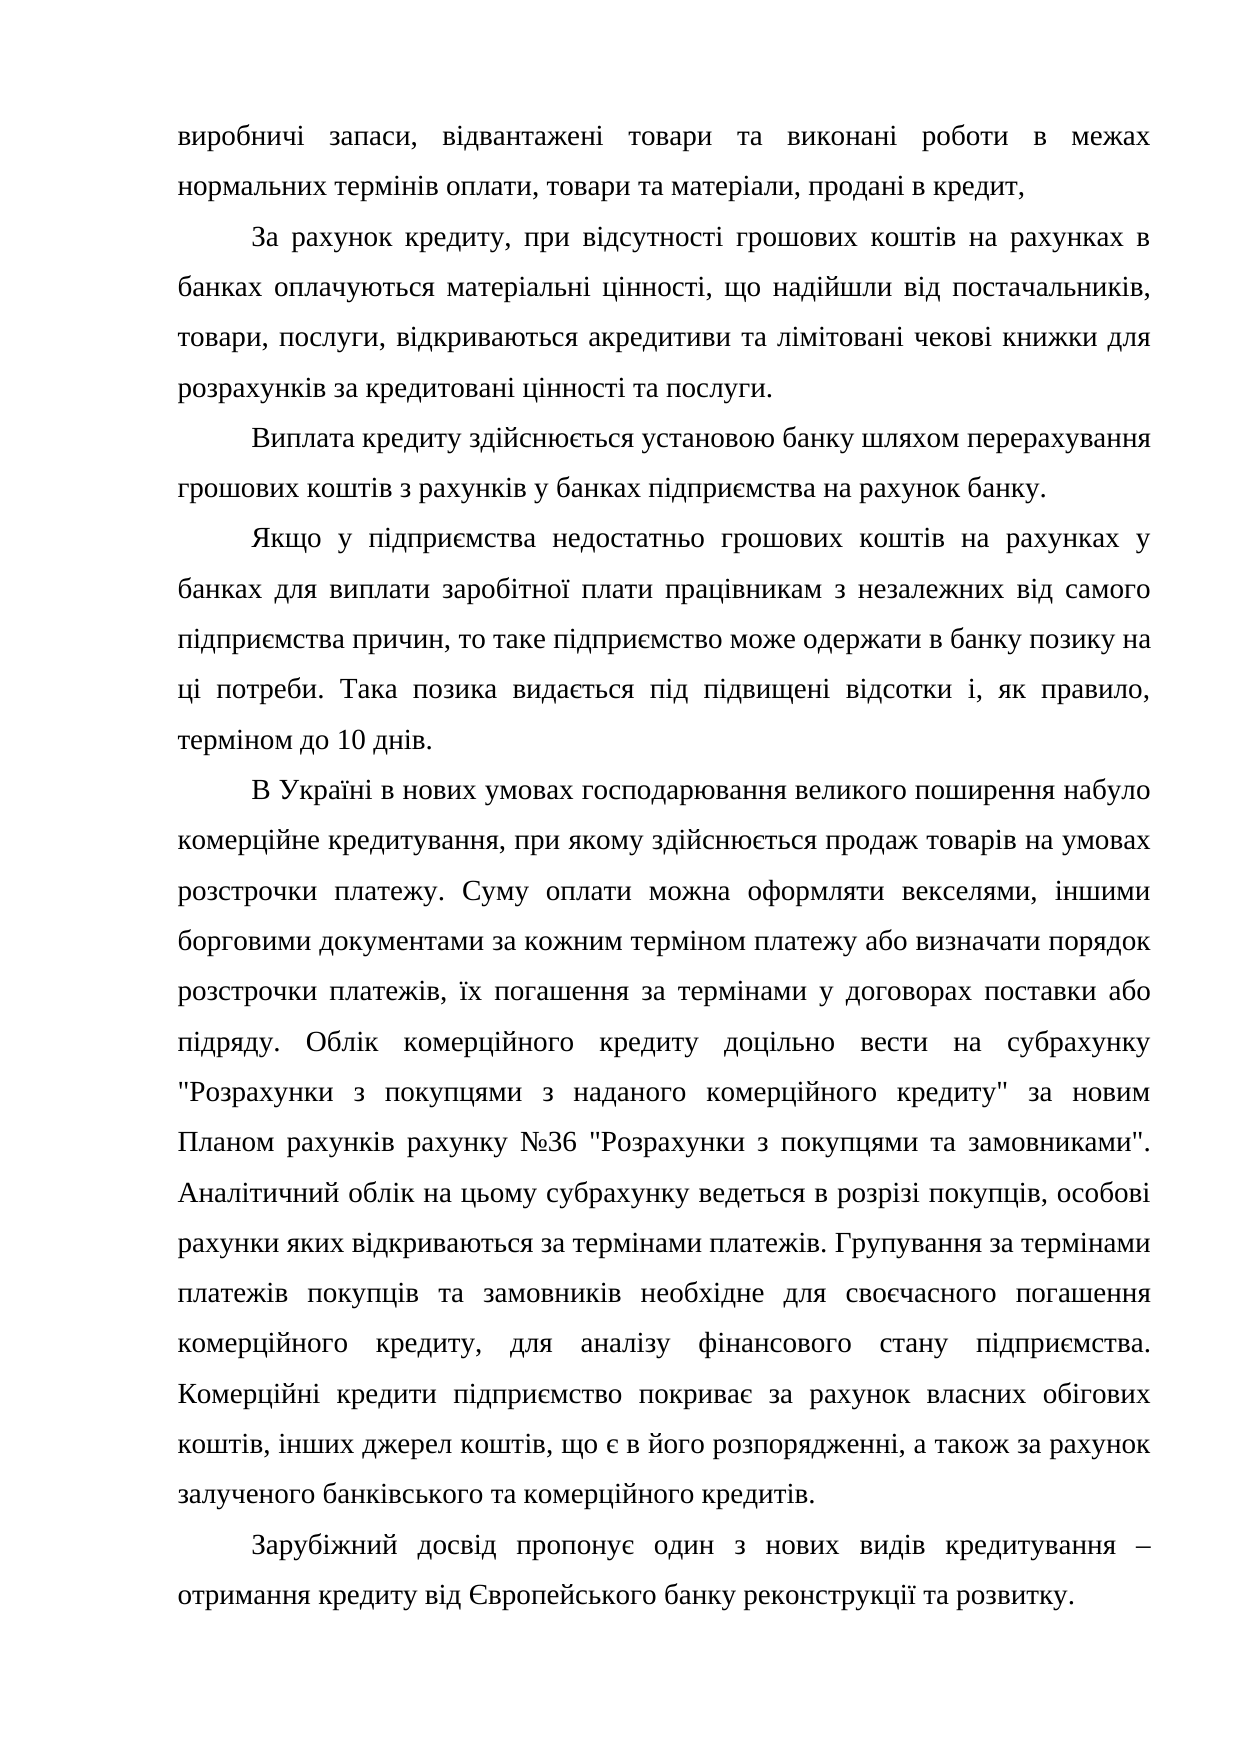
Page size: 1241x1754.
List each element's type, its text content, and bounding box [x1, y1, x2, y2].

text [177, 118, 1152, 202]
text Зарубіжний досвід пропонує один з нових видів кредитування – отримання кредиту від Європейського банку реконструкції та розвитку. [177, 1527, 1152, 1611]
text За рахунок кредиту, при відсутності грошових коштів на рахунках в банках оплачуються матеріальні цінності, що надійшли від постачальників, товари, послуги, відкриваються акредитиви та лімітовані чекові книжки для розрахунків за кредитовані цінності та послуги. [177, 219, 1152, 403]
text Виплата кредиту здійснюється установою банку шляхом перерахування грошових коштів з рахунків у банках підприємства на рахунок банку. [177, 420, 1152, 504]
text Якщо у підприємства недостатньо грошових коштів на рахунках у банках для виплати заробітної плати працівникам з незалежних від самого підприємства причин, то таке підприємство може одержати в банку позику на ці потреби. Така позика видається під підвищені відсотки і, як правило, терміном до 10 днів. [177, 521, 1152, 755]
text В Україні в нових умовах господарювання великого поширення набуло комерційне кредитування, при якому здійснюється продаж товарів на умовах розстрочки платежу. Суму оплати можна оформляти векселями, іншими борговими документами за кожним терміном платежу або визначати порядок розстрочки платежів, їх погашення за термінами у договорах поставки або підряду. Облік комерційного кредиту доцільно вести на субрахунку "Розрахунки з покупцями з наданого комерційного кредиту" за новим Планом рахунків рахунку №36 "Розрахунки з покупцями та замовниками". Аналітичний облік на цьому субрахунку ведеться в розрізі покупців, особові рахунки яких відкриваються за термінами платежів. Групування за термінами платежів покупців та замовників необхідне для своєчасного погашення комерційного кредиту, для аналізу фінансового стану підприємства. Комерційні кредити підприємство покриває за рахунок власних обігових коштів, інших джерел коштів, що є в його розпорядженні, а також за рахунок залученого банківського та комерційного кредитів. [177, 772, 1152, 1510]
